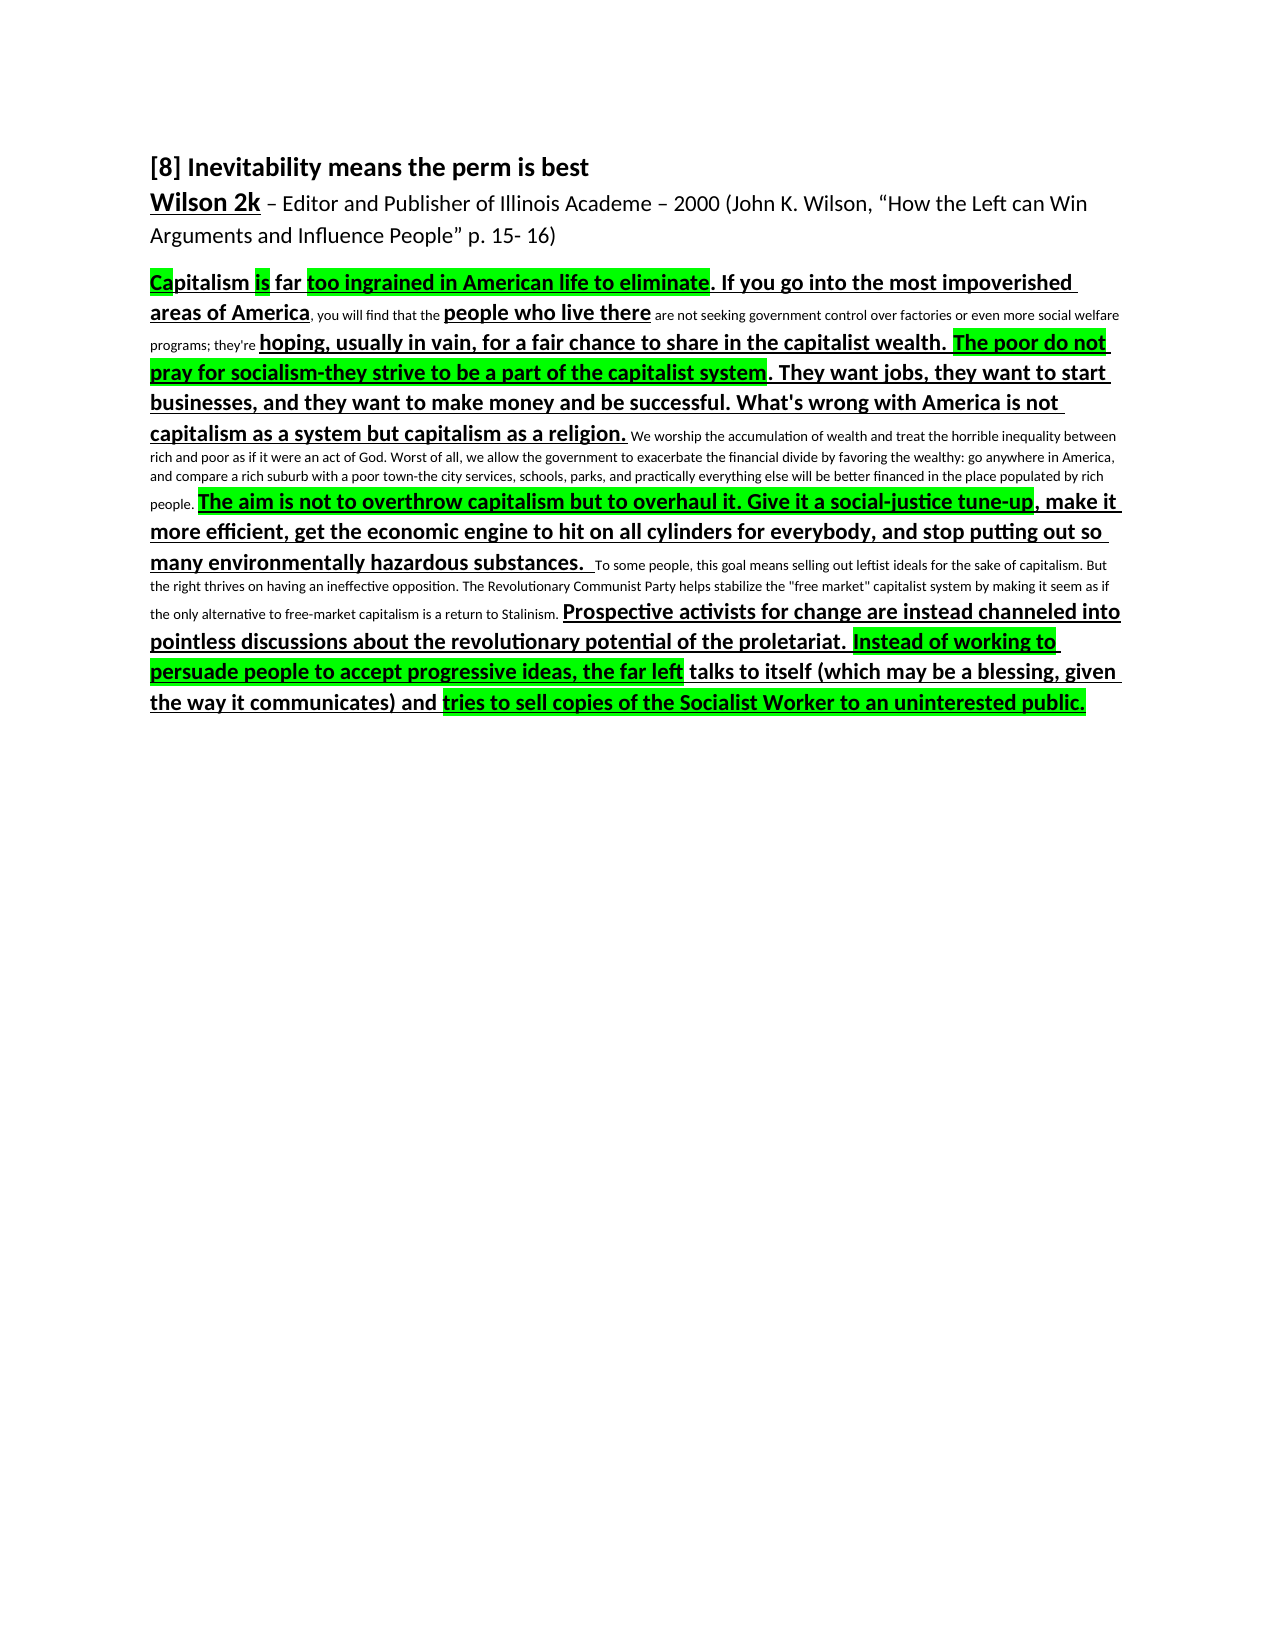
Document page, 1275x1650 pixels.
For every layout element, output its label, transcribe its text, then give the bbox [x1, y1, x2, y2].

subtitle [8] Inevitability means the perm is best [150, 150, 1125, 183]
text Capitalism is far too ingrained in American life to eliminate. If you go into the most impoverished areas of America, you will find that the people who live there are not seeking government control over factories or even more social welfare programs; they're hoping, usually in vain, for a fair chance to share in the capitalist wealth. The poor do not pray for socialism-they strive to be a part of the capitalist system. They want jobs, they want to start businesses, and they want to make money and be successful. What's wrong with America is not capitalism as a system but capitalism as a religion. We worship the accumulation of wealth and treat the horrible inequality between rich and poor as if it were an act of God. Worst of all, we allow the government to exacerbate the financial divide by favoring the wealthy: go anywhere in America, and compare a rich suburb with a poor town-the city services, schools, parks, and practically everything else will be better financed in the place populated by rich people. The aim is not to overthrow capitalism but to overhaul it. Give it a social-justice tune-up, make it more efficient, get the economic engine to hit on all cylinders for everybody, and stop putting out so many environmentally hazardous substances. To some people, this goal means selling out leftist ideals for the sake of capitalism. But the right thrives on having an ineffective opposition. The Revolutionary Communist Party helps stabilize the "free market" capitalist system by making it seem as if the only alternative to free-market capitalism is a return to Stalinism. Prospective activists for change are instead channeled into pointless discussions about the revolutionary potential of the proletariat. Instead of working to persuade people to accept progressive ideas, the far left talks to itself (which may be a blessing, given the way it communicates) and tries to sell copies of the Socialist Worker to an uninterested public. [150, 268, 1125, 716]
text Wilson 2k – Editor and Publisher of Illinois Academe – 2000 (John K. Wilson, “How the Left can Win Arguments and Influence People” p. 15- 16) [150, 186, 1125, 249]
